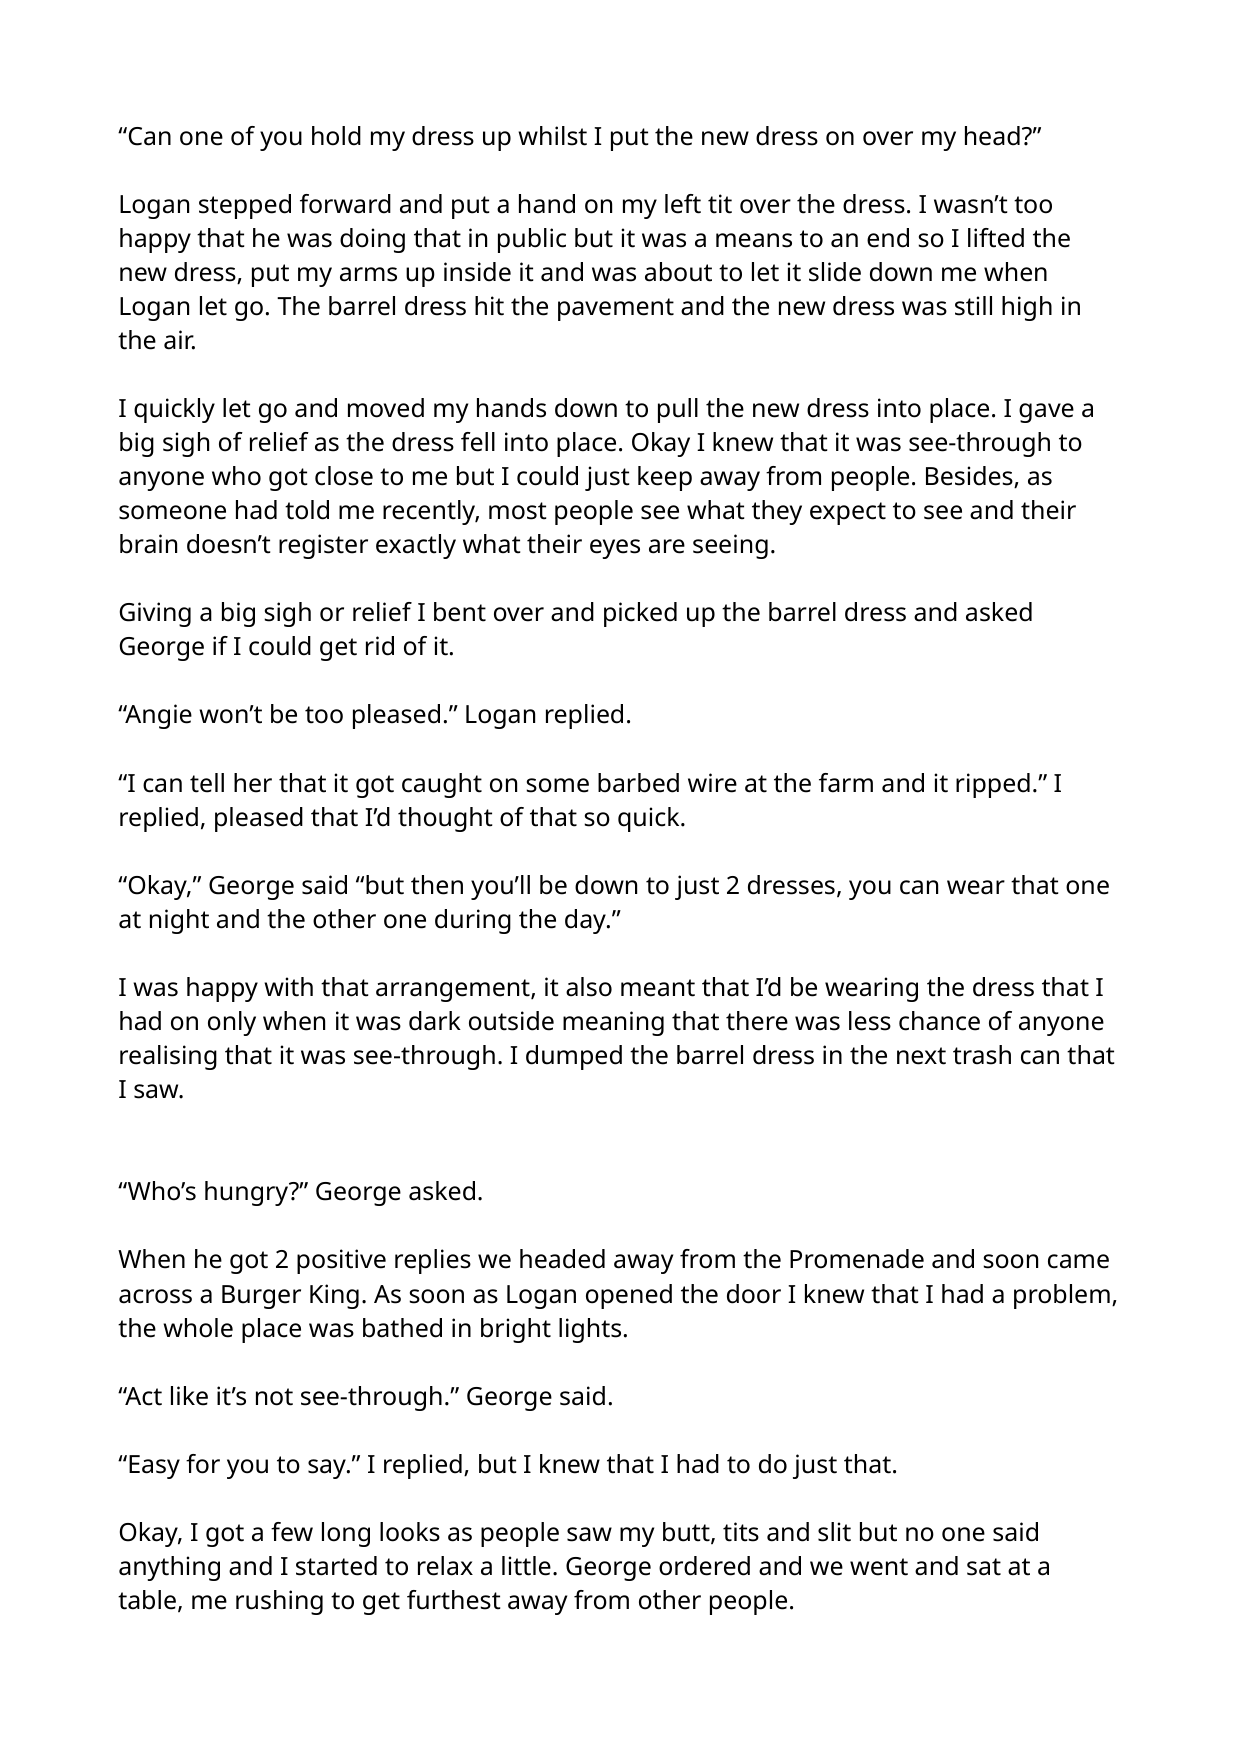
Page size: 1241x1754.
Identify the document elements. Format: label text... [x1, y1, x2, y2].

text Giving a big sigh or relief I bent over and picked up the barrel dress and asked George if I could get rid of it. [118, 595, 1122, 663]
text “I can tell her that it got caught on some barbed wire at the farm and it ripped.” I replied, pleased that I’d thought of that so quick. [118, 765, 1122, 833]
text Logan stepped forward and put a hand on my left tit over the dress. I wasn’t too happy that he was doing that in public but it was a means to an end so I lifted the new dress, put my arms up inside it and was about to let it slide down me when Logan let go. The barrel dress hit the pavement and the new dress was still high in the air. [118, 186, 1122, 357]
text “Easy for you to say.” I replied, but I knew that I had to do just that. [118, 1447, 1122, 1481]
text I was happy with that arrangement, it also meant that I’d be wearing the dress that I had on only when it was dark outside meaning that there was less chance of anyone realising that it was see-through. I dumped the barrel dress in the next trash can that I saw. [118, 970, 1122, 1106]
text “Okay,” George said “but then you’ll be down to just 2 dresses, you can wear that one at night and the other one during the day.” [118, 867, 1122, 936]
text “Act like it’s not see-through.” George said. [118, 1378, 1122, 1412]
text “Who’s hungry?” George asked. [118, 1174, 1122, 1208]
text Okay, I got a few long looks as people saw my butt, tits and slit but no one said anything and I started to relax a little. George ordered and we went and sat at a table, me rushing to get furthest away from other people. [118, 1515, 1122, 1617]
text When he got 2 positive replies we headed away from the Promenade and soon came across a Burger King. As soon as Logan opened the door I knew that I had a problem, the whole place was bathed in bright lights. [118, 1242, 1122, 1344]
text I quickly let go and moved my hands down to pull the new dress into place. I gave a big sigh of relief as the dress fell into place. Okay I knew that it was see-through to anyone who got close to me but I could just keep away from people. Besides, as someone had told me recently, most people see what they expect to see and their brain doesn’t register exactly what their eyes are seeing. [118, 391, 1122, 561]
text “Angie won’t be too pleased.” Logan replied. [118, 697, 1122, 731]
text “Can one of you hold my dress up whilst I put the new dress on over my head?” [118, 118, 1122, 152]
